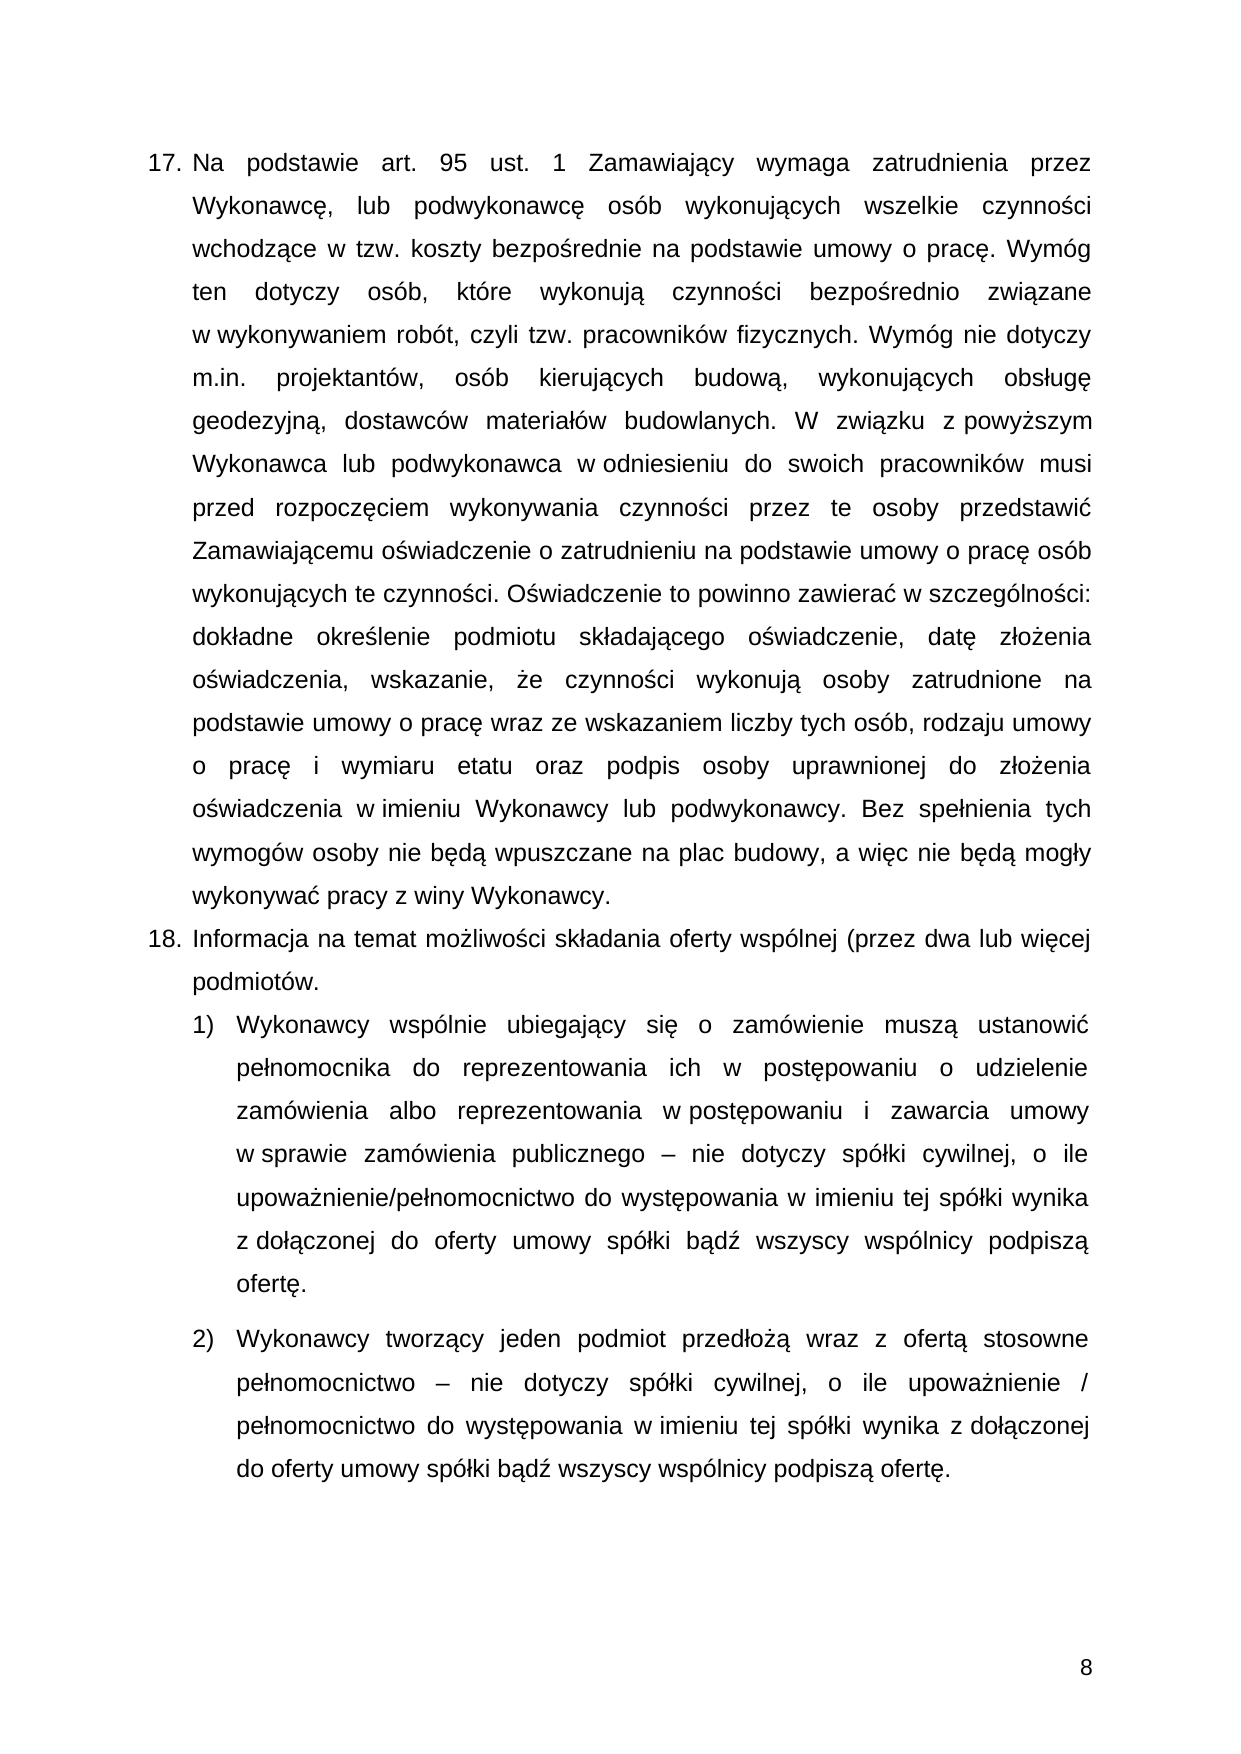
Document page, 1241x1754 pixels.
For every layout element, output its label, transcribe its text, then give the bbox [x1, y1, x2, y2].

list Informacja na temat możliwości składania oferty wspólnej (przez dwa lub więcej podmiotów. [148, 924, 1093, 996]
list Wykonawcy tworzący jeden podmiot przedłożą wraz z ofertą stosowne pełnomocnictwo – nie dotyczy spółki cywilnej, o ile upoważnienie / pełnomocnictwo do występowania w imieniu tej spółki wynika z dołączonej do oferty umowy spółki bądź wszyscy wspólnicy podpiszą ofertę. [192, 1324, 1090, 1483]
list Wykonawcy wspólnie ubiegający się o zamówienie muszą ustanowić pełnomocnika do reprezentowania ich w postępowaniu o udzielenie zamówienia albo reprezentowania w postępowaniu i zawarcia umowy w sprawie zamówienia publicznego – nie dotyczy spółki cywilnej, o ile upoważnienie/pełnomocnictwo do występowania w imieniu tej spółki wynika z dołączonej do oferty umowy spółki bądź wszyscy wspólnicy podpiszą ofertę. [192, 1010, 1090, 1298]
list Na podstawie art. 95 ust. 1 Zamawiający wymaga zatrudnienia przez Wykonawcę, lub podwykonawcę osób wykonujących wszelkie czynności wchodzące w tzw. koszty bezpośrednie na podstawie umowy o pracę. Wymóg ten dotyczy osób, które wykonują czynności bezpośrednio związane w wykonywaniem robót, czyli tzw. pracowników fizycznych. Wymóg nie dotyczy m.in. projektantów, osób kierujących budową, wykonujących obsługę geodezyjną, dostawców materiałów budowlanych. W związku z powyższym Wykonawca lub podwykonawca w odniesieniu do swoich pracowników musi przed rozpoczęciem wykonywania czynności przez te osoby przedstawić Zamawiającemu oświadczenie o zatrudnieniu na podstawie umowy o pracę osób wykonujących te czynności. Oświadczenie to powinno zawierać w szczególności: dokładne określenie podmiotu składającego oświadczenie, datę złożenia oświadczenia, wskazanie, że czynności wykonują osoby zatrudnione na podstawie umowy o pracę wraz ze wskazaniem liczby tych osób, rodzaju umowy o pracę i wymiaru etatu oraz podpis osoby uprawnionej do złożenia oświadczenia w imieniu Wykonawcy lub podwykonawcy. Bez spełnienia tych wymogów osoby nie będą wpuszczane na plac budowy, a więc nie będą mogły wykonywać pracy z winy Wykonawcy. [148, 148, 1093, 909]
